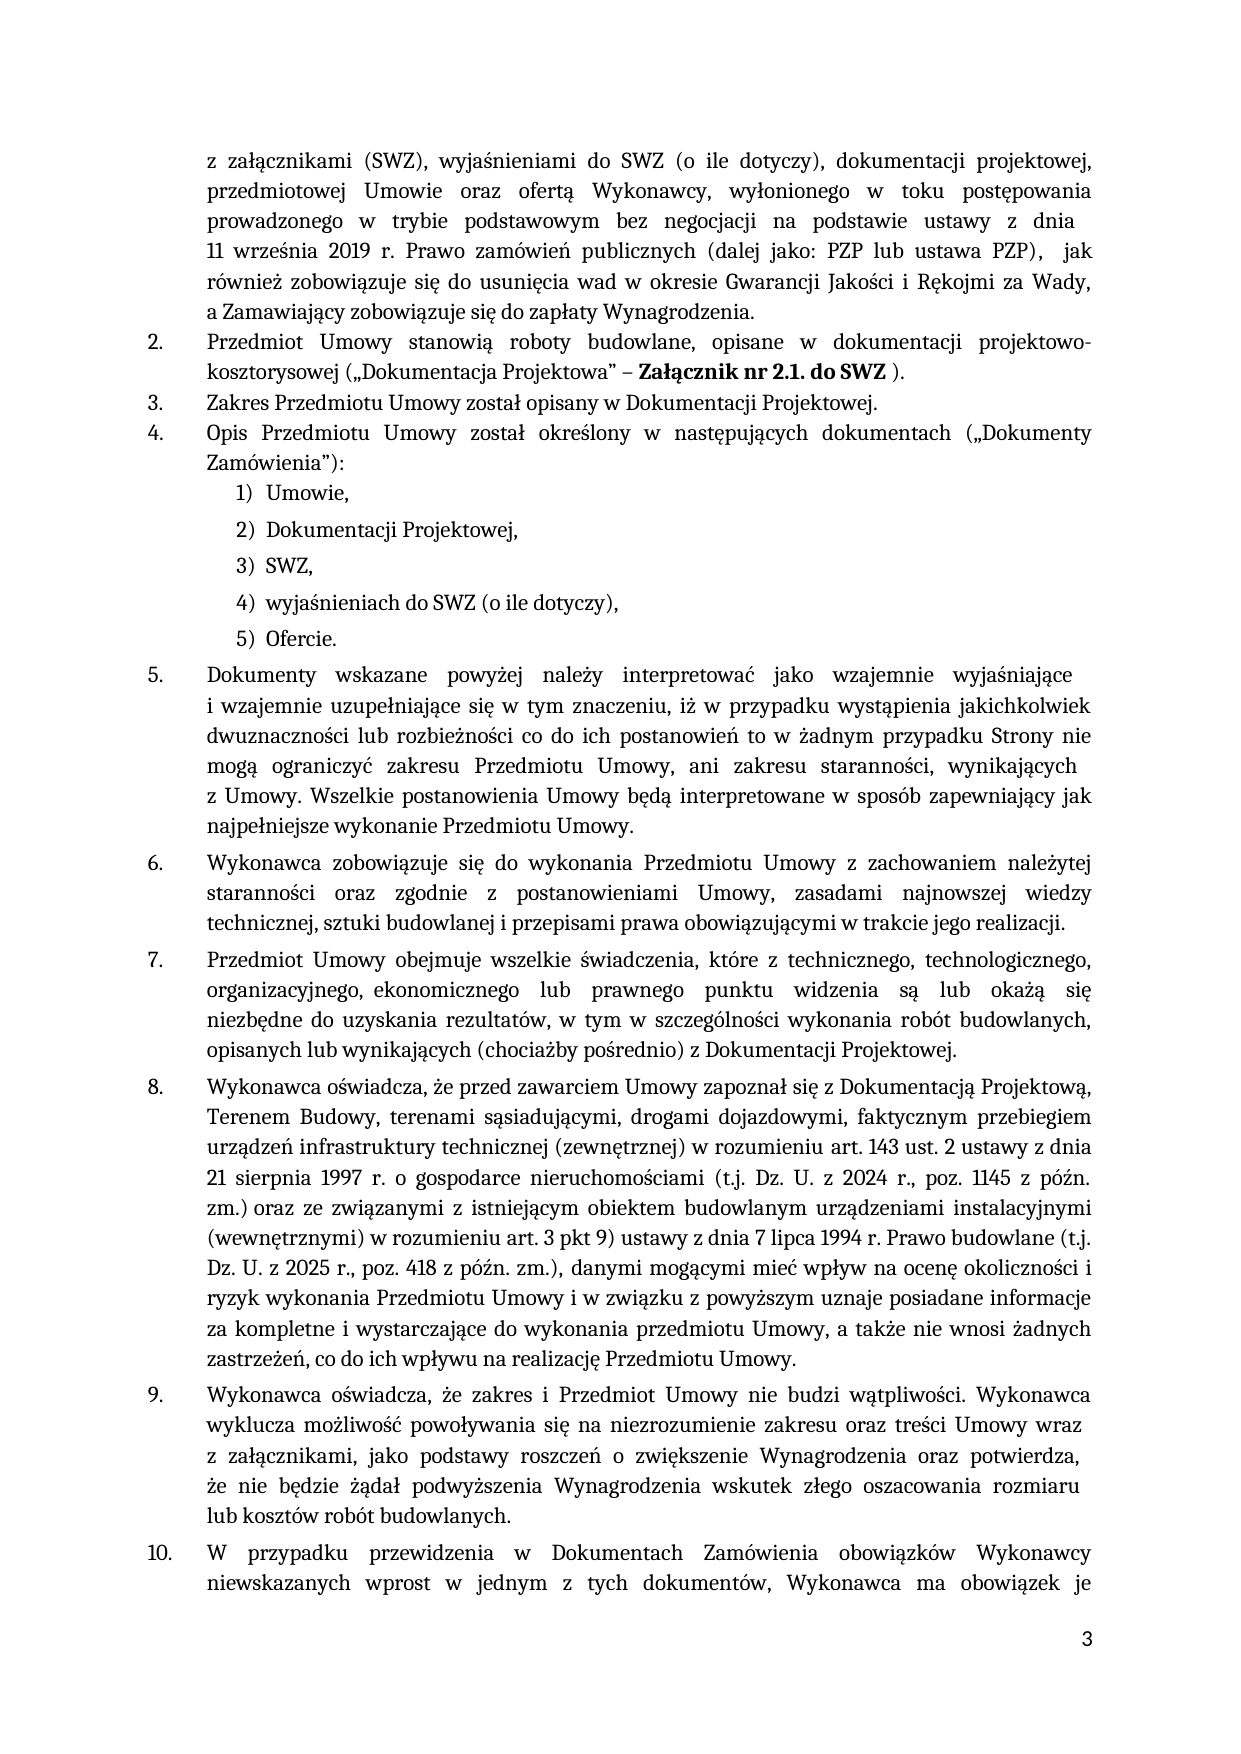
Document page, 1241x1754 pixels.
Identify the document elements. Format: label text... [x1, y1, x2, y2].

list wyjaśnieniach do SWZ (o ile dotyczy), [236, 589, 1093, 616]
list Wykonawca zobowiązuje się do wykonania Przedmiotu Umowy z zachowaniem należytej staranności oraz zgodnie z postanowieniami Umowy, zasadami najnowszej wiedzy technicznej, sztuki budowlanej i przepisami prawa obowiązującymi w trakcie jego realizacji. [148, 850, 1093, 936]
list Opis Przedmiotu Umowy został określony w następujących dokumentach („Dokumenty Zamówienia”): [148, 419, 1093, 476]
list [148, 148, 1093, 325]
list Wykonawca oświadcza, że zakres i Przedmiot Umowy nie budzi wątpliwości. Wykonawca wyklucza możliwość powoływania się na niezrozumienie zakresu oraz treści Umowy wraz z załącznikami, jako podstawy roszczeń o zwiększenie Wynagrodzenia oraz potwierdza, że nie będzie żądał podwyższenia Wynagrodzenia wskutek złego oszacowania rozmiaru lub kosztów robót budowlanych. [148, 1382, 1093, 1529]
list Umowie, [236, 480, 1093, 506]
list Ofercie. [236, 626, 1093, 652]
list Dokumenty wskazane powyżej należy interpretować jako wzajemnie wyjaśniające i wzajemnie uzupełniające się w tym znaczeniu, iż w przypadku wystąpienia jakichkolwiek dwuznaczności lub rozbieżności co do ich postanowień to w żadnym przypadku Strony nie mogą ograniczyć zakresu Przedmiotu Umowy, ani zakresu staranności, wynikających z Umowy. Wszelkie postanowienia Umowy będą interpretowane w sposób zapewniający jak najpełniejsze wykonanie Przedmiotu Umowy. [148, 662, 1093, 839]
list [148, 1539, 1093, 1596]
list Zakres Przedmiotu Umowy został opisany w Dokumentacji Projektowej. [148, 389, 1093, 416]
list Dokumentacji Projektowej, [236, 516, 1093, 543]
list Wykonawca oświadcza, że przed zawarciem Umowy zapoznał się z Dokumentacją Projektową, Terenem Budowy, terenami sąsiadującymi, drogami dojazdowymi, faktycznym przebiegiem urządzeń infrastruktury technicznej (zewnętrznej) w rozumieniu art. 143 ust. 2 ustawy z dnia 21 sierpnia 1997 r. o gospodarce nieruchomościami (t.j. Dz. U. z 2024 r., poz. 1145 z późn. zm.) oraz ze związanymi z istniejącym obiektem budowlanym urządzeniami instalacyjnymi (wewnętrznymi) w rozumieniu art. 3 pkt 9) ustawy z dnia 7 lipca 1994 r. Prawo budowlane (t.j. Dz. U. z 2025 r., poz. 418 z późn. zm.), danymi mogącymi mieć wpływ na ocenę okoliczności i ryzyk wykonania Przedmiotu Umowy i w związku z powyższym uznaje posiadane informacje za kompletne i wystarczające do wykonania przedmiotu Umowy, a także nie wnosi żadnych zastrzeżeń, co do ich wpływu na realizację Przedmiotu Umowy. [148, 1074, 1093, 1372]
list SWZ, [236, 553, 1093, 579]
list Przedmiot Umowy stanowią roboty budowlane, opisane w dokumentacji projektowo-kosztorysowej („Dokumentacja Projektowa” – Załącznik nr 2.1. do SWZ ). [148, 329, 1093, 385]
list Przedmiot Umowy obejmuje wszelkie świadczenia, które z technicznego, technologicznego, organizacyjnego, ekonomicznego lub prawnego punktu widzenia są lub okażą się niezbędne do uzyskania rezultatów, w tym w szczególności wykonania robót budowlanych, opisanych lub wynikających (chociażby pośrednio) z Dokumentacji Projektowej. [148, 947, 1093, 1063]
